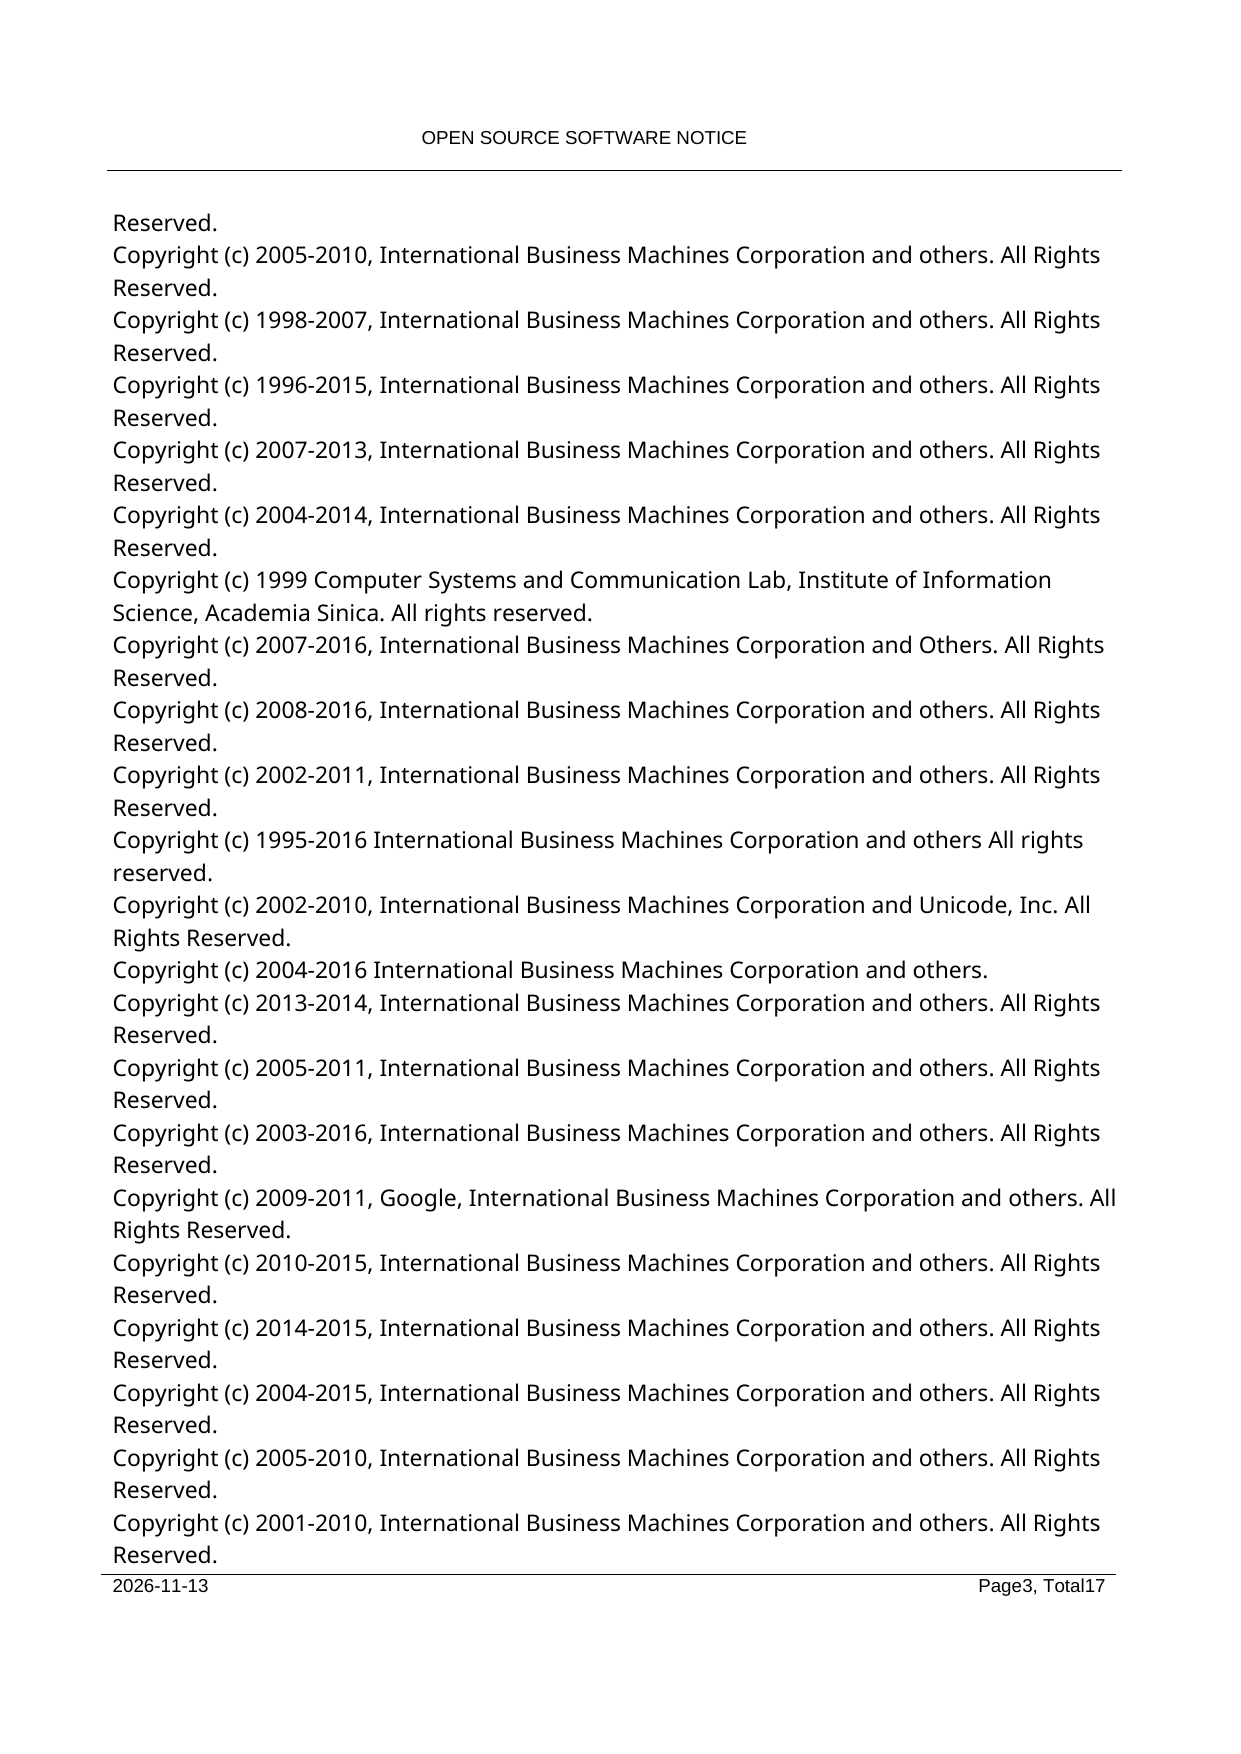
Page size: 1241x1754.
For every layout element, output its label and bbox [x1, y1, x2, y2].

text [112, 206, 1128, 1571]
